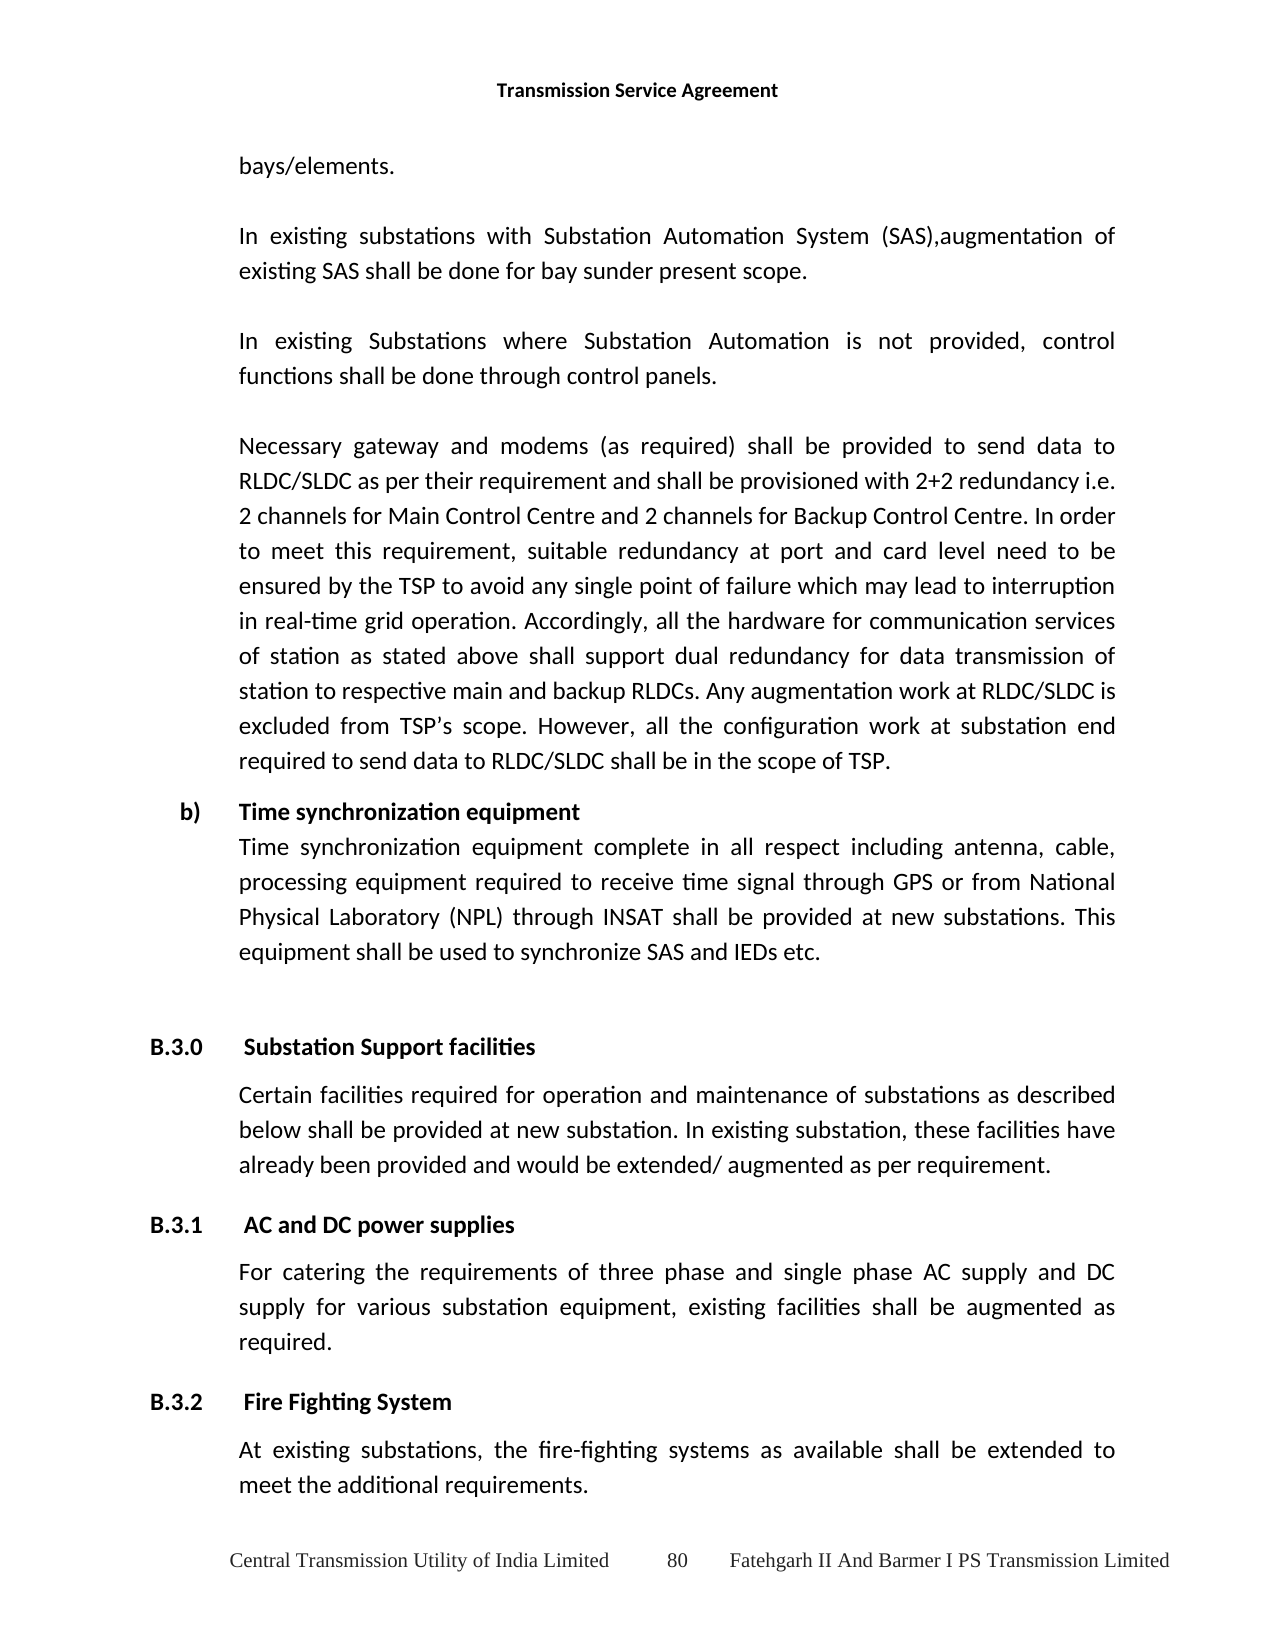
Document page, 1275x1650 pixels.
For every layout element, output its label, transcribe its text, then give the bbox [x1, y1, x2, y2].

text Necessary gateway and modems (as required) shall be provided to send data to RLDC/SLDC as per their requirement and shall be provisioned with 2+2 redundancy i.e. 2 channels for Main Control Centre and 2 channels for Backup Control Centre. In order to meet this requirement, suitable redundancy at port and card level need to be ensured by the TSP to avoid any single point of failure which may lead to interruption in real-time grid operation. Accordingly, all the hardware for communication services of station as stated above shall support dual redundancy for data transmission of station to respective main and backup RLDCs. Any augmentation work at RLDC/SLDC is excluded from TSP’s scope. However, all the configuration work at substation end required to send data to RLDC/SLDC shall be in the scope of TSP. [239, 430, 1117, 776]
text B.3.0 Substation Support facilities [150, 1031, 1134, 1062]
list Time synchronization equipment [179, 796, 1117, 827]
text B.3.1 AC and DC power supplies [150, 1209, 1134, 1239]
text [239, 150, 1117, 181]
text In existing Substations where Substation Automation is not provided, control functions shall be done through control panels. [239, 325, 1117, 391]
text Certain facilities required for operation and maintenance of substations as described below shall be provided at new substation. In existing substation, these facilities have already been provided and would be extended/ augmented as per requirement. [239, 1079, 1117, 1179]
text For catering the requirements of three phase and single phase AC supply and DC supply for various substation equipment, existing facilities shall be augmented as required. [239, 1256, 1117, 1357]
text At existing substations, the fire-fighting systems as available shall be extended to meet the additional requirements. [239, 1434, 1117, 1499]
text Time synchronization equipment complete in all respect including antenna, cable, processing equipment required to receive time signal through GPS or from National Physical Laboratory (NPL) through INSAT shall be provided at new substations. This equipment shall be used to synchronize SAS and IEDs etc. [239, 831, 1117, 967]
text In existing substations with Substation Automation System (SAS),augmentation of existing SAS shall be done for bay sunder present scope. [239, 220, 1117, 286]
text B.3.2 Fire Fighting System [150, 1386, 1134, 1417]
